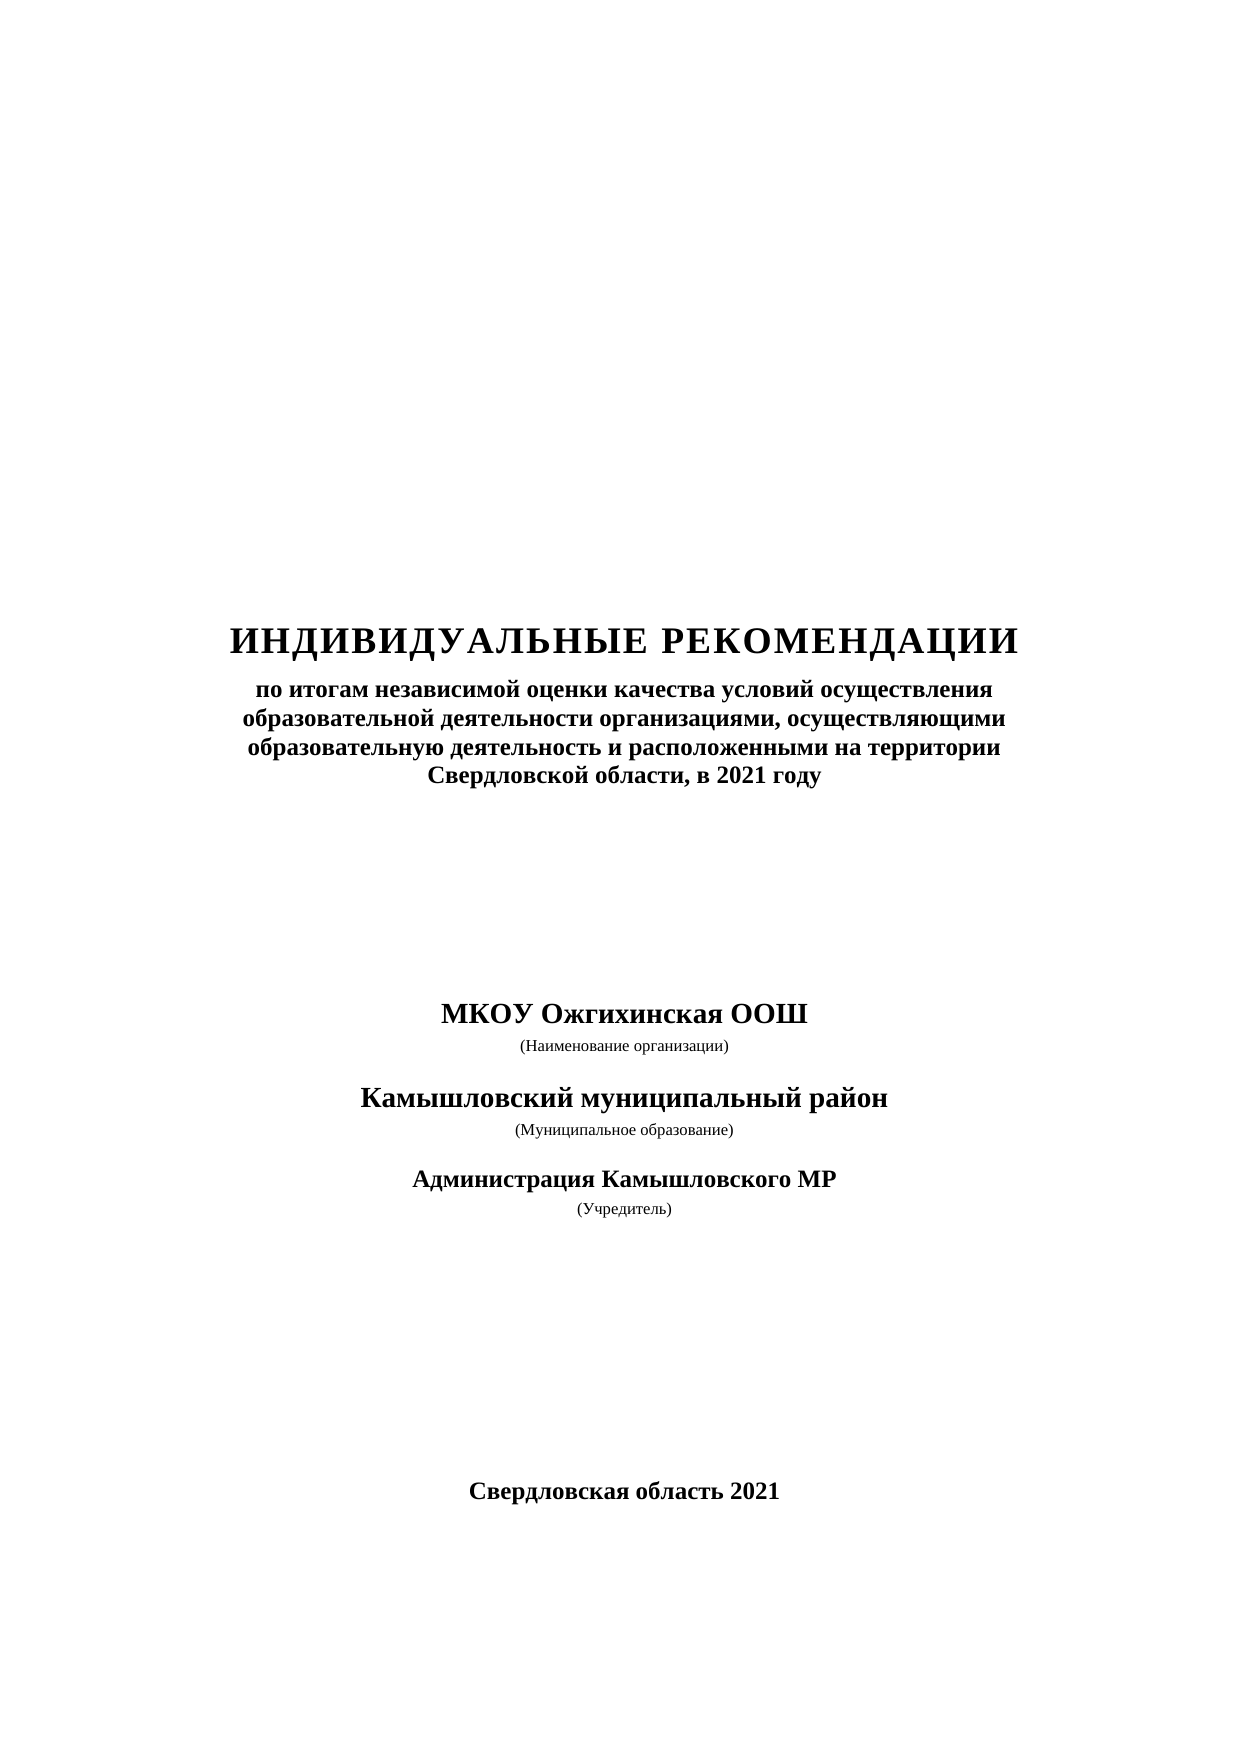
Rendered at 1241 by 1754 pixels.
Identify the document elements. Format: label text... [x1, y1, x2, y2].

text ИНДИВИДУАЛЬНЫЕ РЕКОМЕНДАЦИИ [177, 619, 1071, 662]
text Администрация Камышловского МР [177, 1164, 1071, 1193]
text (Наименование организации) [177, 1036, 1071, 1055]
text (Учредитель) [177, 1199, 1071, 1218]
text Камышловский муниципальный район [177, 1080, 1071, 1114]
text по итогам независимой оценки качества условий осуществления образовательной деятельности организациями, осуществляющими образовательную деятельность и расположенными на территории Свердловской области, в 2021 году [177, 674, 1071, 789]
text Свердловская область 2021 [177, 1476, 1071, 1505]
text МКОУ Ожгихинская ООШ [177, 996, 1071, 1030]
text (Муниципальное образование) [177, 1120, 1071, 1139]
